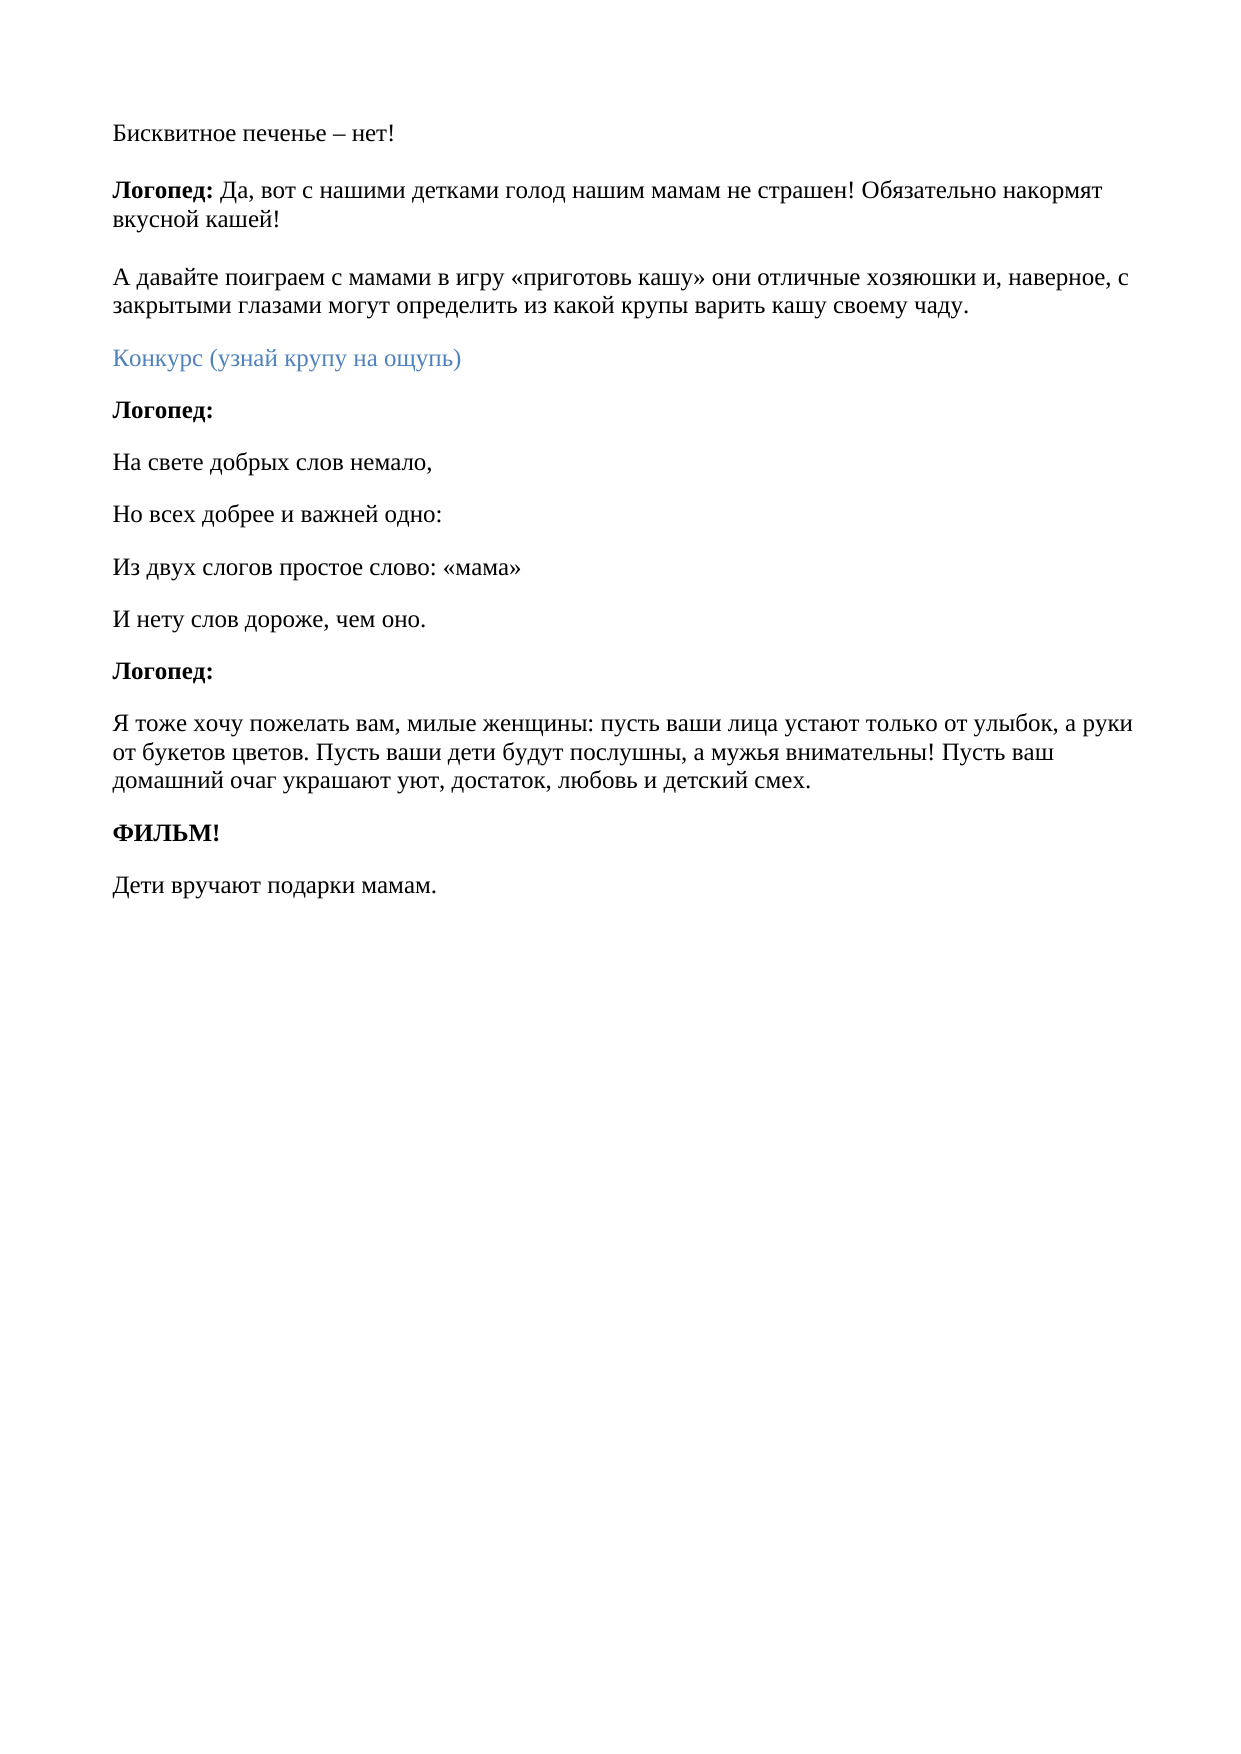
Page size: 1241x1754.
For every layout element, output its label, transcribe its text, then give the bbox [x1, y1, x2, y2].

text Из двух слогов простое слово: «мама» [112, 552, 1152, 580]
text Логопед: [112, 395, 1152, 424]
text Но всех добрее и важней одно: [112, 499, 1152, 528]
text Конкурс (узнай крупу на ощупь) [112, 343, 1152, 372]
text И нету слов дороже, чем оно. [112, 604, 1152, 632]
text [112, 118, 1152, 319]
text На свете добрых слов немало, [112, 447, 1152, 476]
text Дети вручают подарки мамам. [112, 870, 1152, 899]
text Я тоже хочу пожелать вам, милые женщины: пусть ваши лица устают только от улыбок, а руки от букетов цветов. Пусть ваши дети будут послушны, а мужья внимательны! Пусть ваш домашний очаг украшают уют, достаток, любовь и детский смех. [112, 708, 1152, 794]
text Логопед: [112, 656, 1152, 685]
text ФИЛЬМ! [112, 818, 1152, 847]
